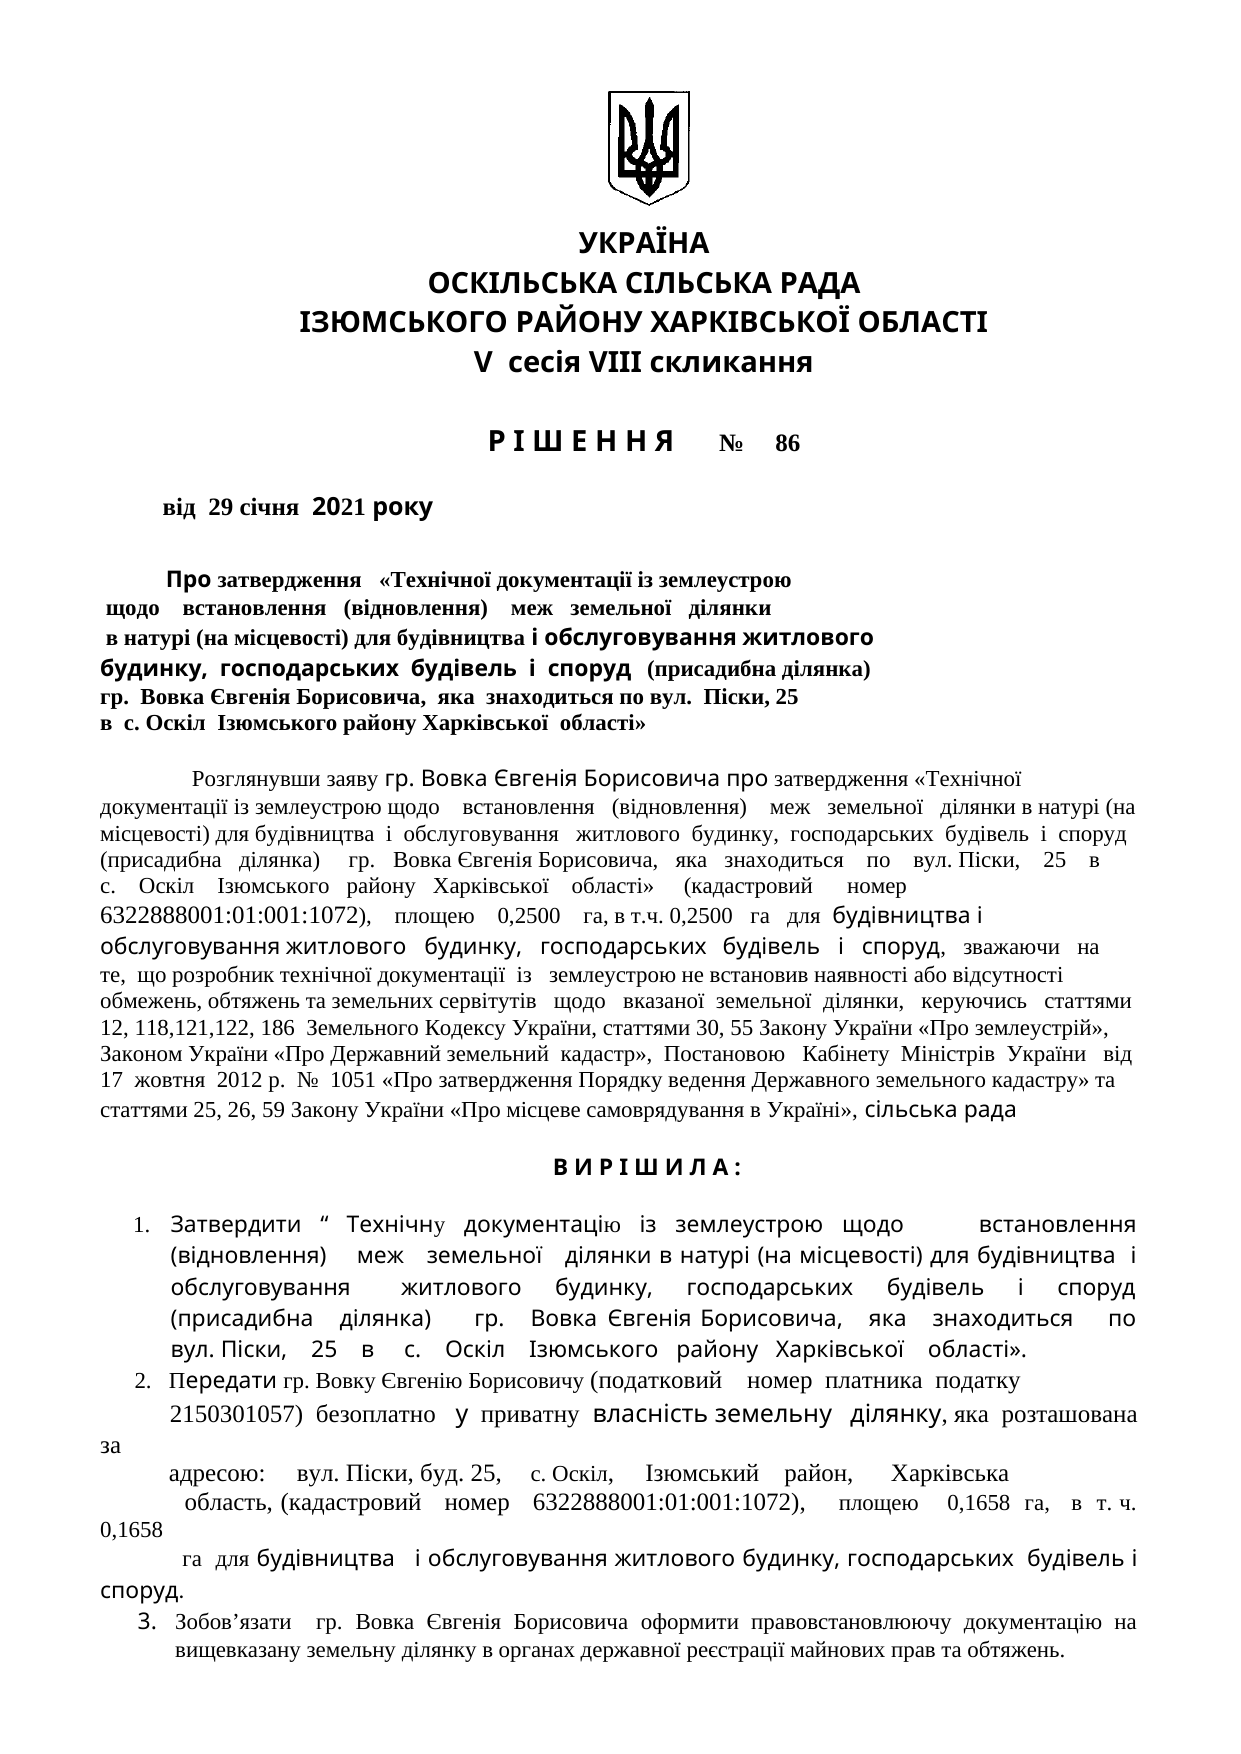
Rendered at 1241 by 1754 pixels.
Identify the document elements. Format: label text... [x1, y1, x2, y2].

table_header [111, 89, 1130, 222]
text від 29 січня 2021 року [150, 489, 1137, 523]
text в натурі (на місцевості) для будівництва і обслуговування житлового [100, 620, 1137, 652]
text В И Р І Ш И Л А : [100, 1151, 1137, 1182]
list Затвердити “ Технічну документацію із землеустрою щодо встановлення (відновлення) меж земельної ділянки в натурі (на місцевості) для будівництва і обслуговування житлового будинку, господарських будівель і споруд (присадибна ділянка) гр. Вовка Євгенія Борисовича, яка знаходиться по вул. Піски, 25 в с. Оскіл Ізюмського району Харківської області». [133, 1208, 1137, 1364]
text 2. Передати гр. Вовку Євгенію Борисовичу (податковий номер платника податку [100, 1364, 1137, 1396]
text Розглянувши заяву гр. Вовка Євгенія Борисовича про затвердження «Технічної документації із землеустрою щодо встановлення (відновлення) меж земельної ділянки в натурі (на місцевості) для будівництва і обслуговування житлового будинку, господарських будівель і споруд (присадибна ділянка) гр. Вовка Євгенія Борисовича, яка знаходиться по вул. Піски, 25 в с. Оскіл Ізюмського району Харківської області» (кадастровий номер 6322888001:01:001:1072), площею 0,2500 га, в т.ч. 0,2500 га для будівництва і обслуговування житлового будинку, господарських будівель і споруд, зважаючи на те, що розробник технічної документації із землеустрою не встановив наявності або відсутності обмежень, обтяжень та земельних сервітутів щодо вказаної земельної ділянки, керуючись статтями 12, 118,121,122, 186 Земельного Кодексу України, статтями 30, 55 Закону України «Про землеустрій», Законом України «Про Державний земельний кадастр», Постановою Кабінету Міністрів України від 17 жовтня 2012 р. № 1051 «Про затвердження Порядку ведення Державного земельного кадастру» та статтями 25, 26, 59 Закону України «Про місцеве самоврядування в Україні», сільська рада [100, 762, 1137, 1124]
text область, (кадастровий номер 6322888001:01:001:1072), площею 0,1658 га, в т. ч. 0,1658 [100, 1487, 1137, 1542]
text будинку, господарських будівель і споруд (присадибна ділянка) [100, 652, 1137, 683]
text V сесія VІІІ скликання [150, 341, 1137, 381]
text ОСКІЛЬСЬКА СІЛЬСЬКА РАДА [150, 262, 1137, 302]
text в с. Оскіл Ізюмського району Харківської області» [100, 709, 1137, 736]
text адресою: вул. Піски, буд. 25, с. Оскіл, Ізюмський район, Харківська [100, 1458, 1137, 1487]
text Про затвердження «Технічної документації із землеустрою [100, 563, 1137, 594]
text га для будівництва і обслуговування житлового будинку, господарських будівель і споруд. [100, 1542, 1137, 1605]
text 2150301057) безоплатно у приватну власність земельну ділянку, яка розташована за [100, 1396, 1137, 1458]
text ІЗЮМСЬКОГО РАЙОНУ ХАРКІВСЬКОЇ ОБЛАСТІ [150, 302, 1137, 341]
text щодо встановлення (відновлення) меж земельної ділянки [100, 594, 1137, 620]
text УКРАЇНА [150, 222, 1137, 262]
list Зобов’язати гр. Вовка Євгенія Борисовича оформити правовстановлюючу документацію на вищевказану земельну ділянку в органах державної реєстрації майнових прав та обтяжень. [137, 1605, 1137, 1662]
text Р І Ш Е Н Н Я № 86 [150, 421, 1137, 460]
text гр. Вовка Євгенія Борисовича, яка знаходиться по вул. Піски, 25 [100, 683, 1137, 709]
